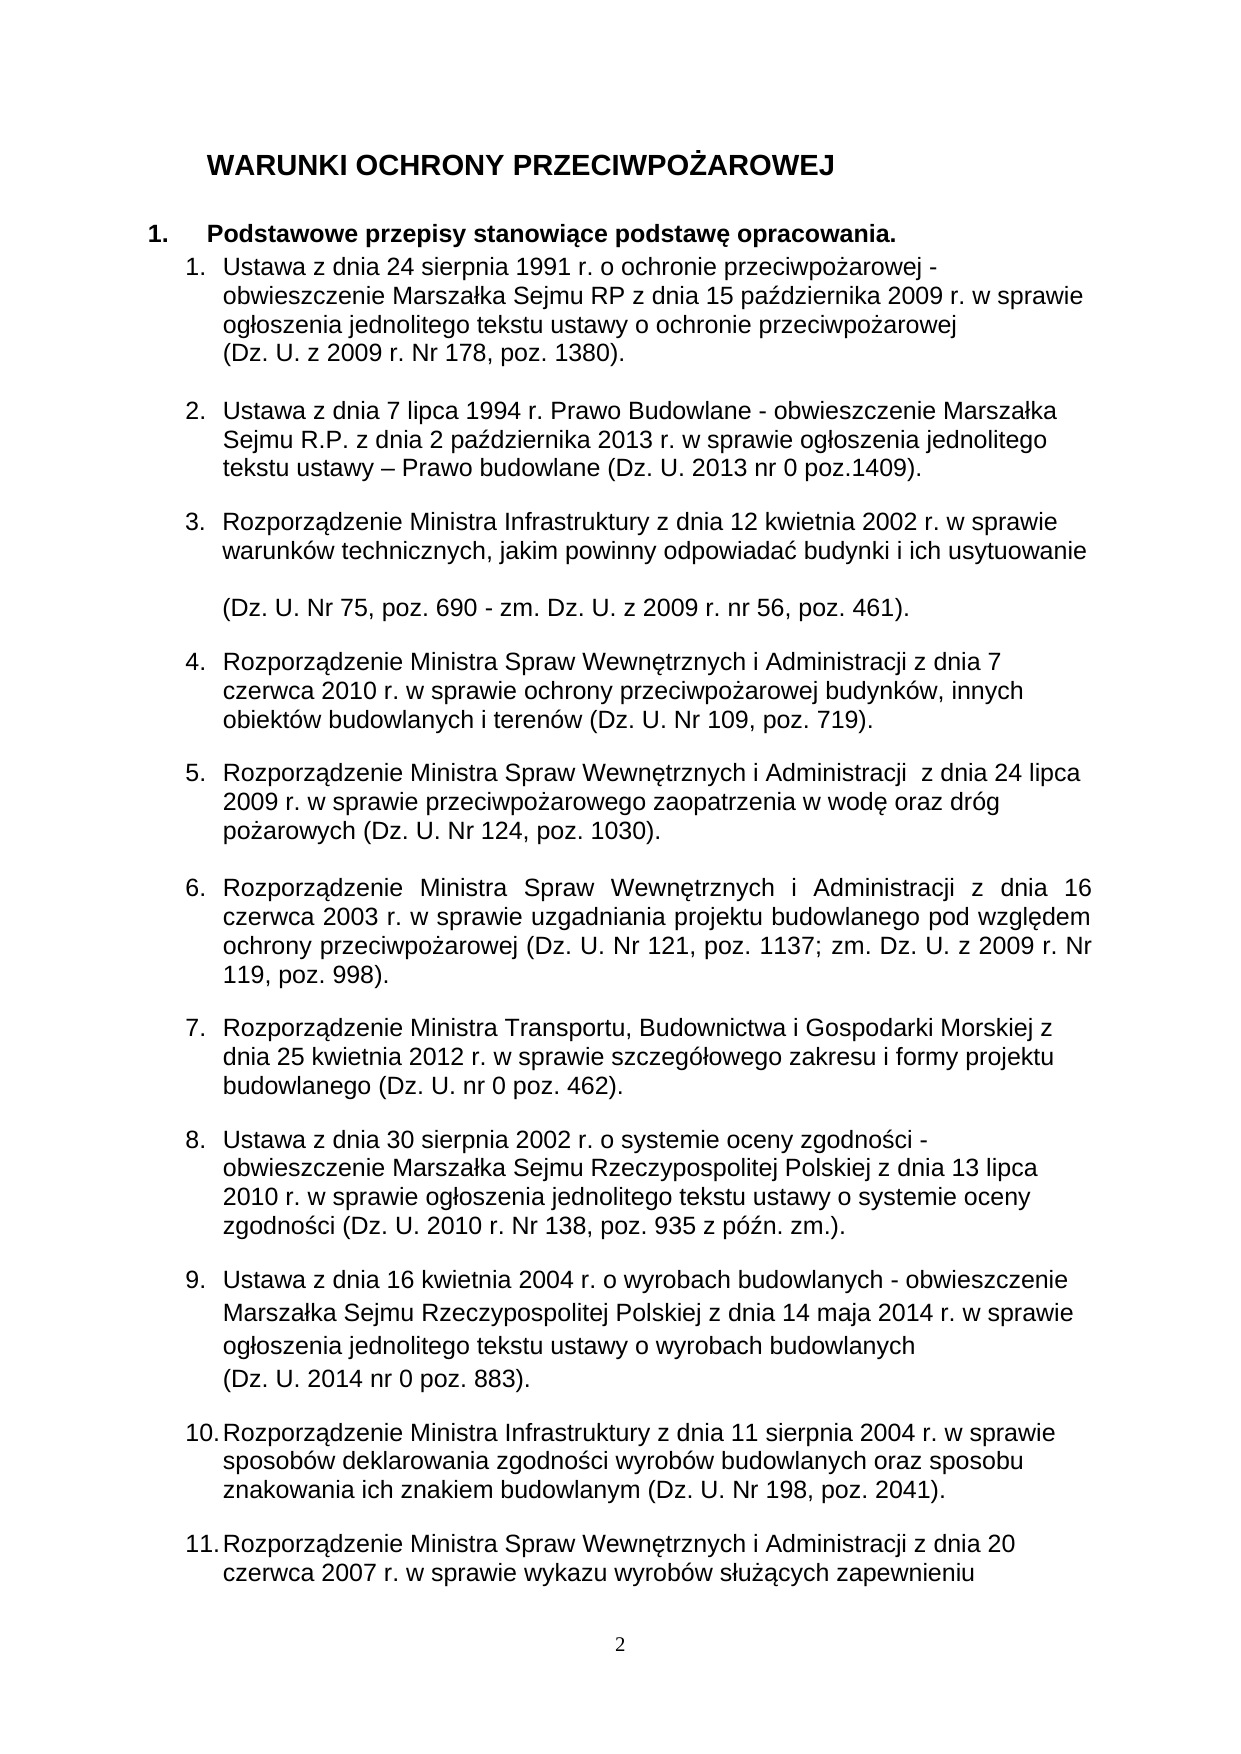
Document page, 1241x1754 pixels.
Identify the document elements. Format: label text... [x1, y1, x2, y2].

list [185, 1529, 1093, 1586]
list Rozporządzenie Ministra Infrastruktury z dnia 11 sierpnia 2004 r. w sprawie sposobów deklarowania zgodności wyrobów budowlanych oraz sposobu znakowania ich znakiem budowlanym (Dz. U. Nr 198, poz. 2041). [185, 1418, 1093, 1504]
list Ustawa z dnia 16 kwietnia 2004 r. o wyrobach budowlanych - obwieszczenie Marszałka Sejmu Rzeczypospolitej Polskiej z dnia 14 maja 2014 r. w sprawie ogłoszenia jednolitego tekstu ustawy o wyrobach budowlanych (Dz. U. 2014 nr 0 poz. 883). [185, 1265, 1093, 1392]
list Rozporządzenie Ministra Spraw Wewnętrznych i Administracji z dnia 24 lipca 2009 r. w sprawie przeciwpożarowego zaopatrzenia w wodę oraz dróg pożarowych (Dz. U. Nr 124, poz. 1030). [185, 758, 1093, 845]
list Ustawa z dnia 24 sierpnia 1991 r. o ochronie przeciwpożarowej - obwieszczenie Marszałka Sejmu RP z dnia 15 października 2009 r. w sprawie ogłoszenia jednolitego tekstu ustawy o ochronie przeciwpożarowej [185, 252, 1093, 338]
text rys. nr 4.7 Przekroje 1:400WARUNKI OCHRONY PRZECIWPOŻAROWEJ [148, 148, 1093, 181]
text (Dz. U. z 2009 r. Nr 178, poz. 1380). [223, 338, 1093, 367]
list Rozporządzenie Ministra Transportu, Budownictwa i Gospodarki Morskiej z dnia 25 kwietnia 2012 r. w sprawie szczegółowego zakresu i formy projektu budowlanego (Dz. U. nr 0 poz. 462). [185, 1013, 1093, 1100]
list Rozporządzenie Ministra Spraw Wewnętrznych i Administracji z dnia 7 czerwca 2010 r. w sprawie ochrony przeciwpożarowej budynków, innych obiektów budowlanych i terenów (Dz. U. Nr 109, poz. 719). [185, 647, 1093, 733]
list Podstawowe przepisy stanowiące podstawę opracowania. [148, 219, 1093, 248]
list Ustawa z dnia 7 lipca 1994 r. Prawo Budowlane - obwieszczenie Marszałka Sejmu R.P. z dnia 2 października 2013 r. w sprawie ogłoszenia jednolitego tekstu ustawy – Prawo budowlane (Dz. U. 2013 nr 0 poz.1409). [185, 396, 1093, 482]
list Ustawa z dnia 30 sierpnia 2002 r. o systemie oceny zgodności - obwieszczenie Marszałka Sejmu Rzeczypospolitej Polskiej z dnia 13 lipca 2010 r. w sprawie ogłoszenia jednolitego tekstu ustawy o systemie oceny zgodności (Dz. U. 2010 r. Nr 138, poz. 935 z późn. zm.). [185, 1125, 1093, 1240]
list Rozporządzenie Ministra Infrastruktury z dnia 12 kwietnia 2002 r. w sprawie warunków technicznych, jakim powinny odpowiadać budynki i ich usytuowanie (Dz. U. Nr 75, poz. 690 - zm. Dz. U. z 2009 r. nr 56, poz. 461). [185, 507, 1093, 622]
list Rozporządzenie Ministra Spraw Wewnętrznych i Administracji z dnia 16 czerwca 2003 r. w sprawie uzgadniania projektu budowlanego pod względem ochrony przeciwpożarowej (Dz. U. Nr 121, poz. 1137; zm. Dz. U. z 2009 r. Nr 119, poz. 998). [185, 873, 1093, 988]
